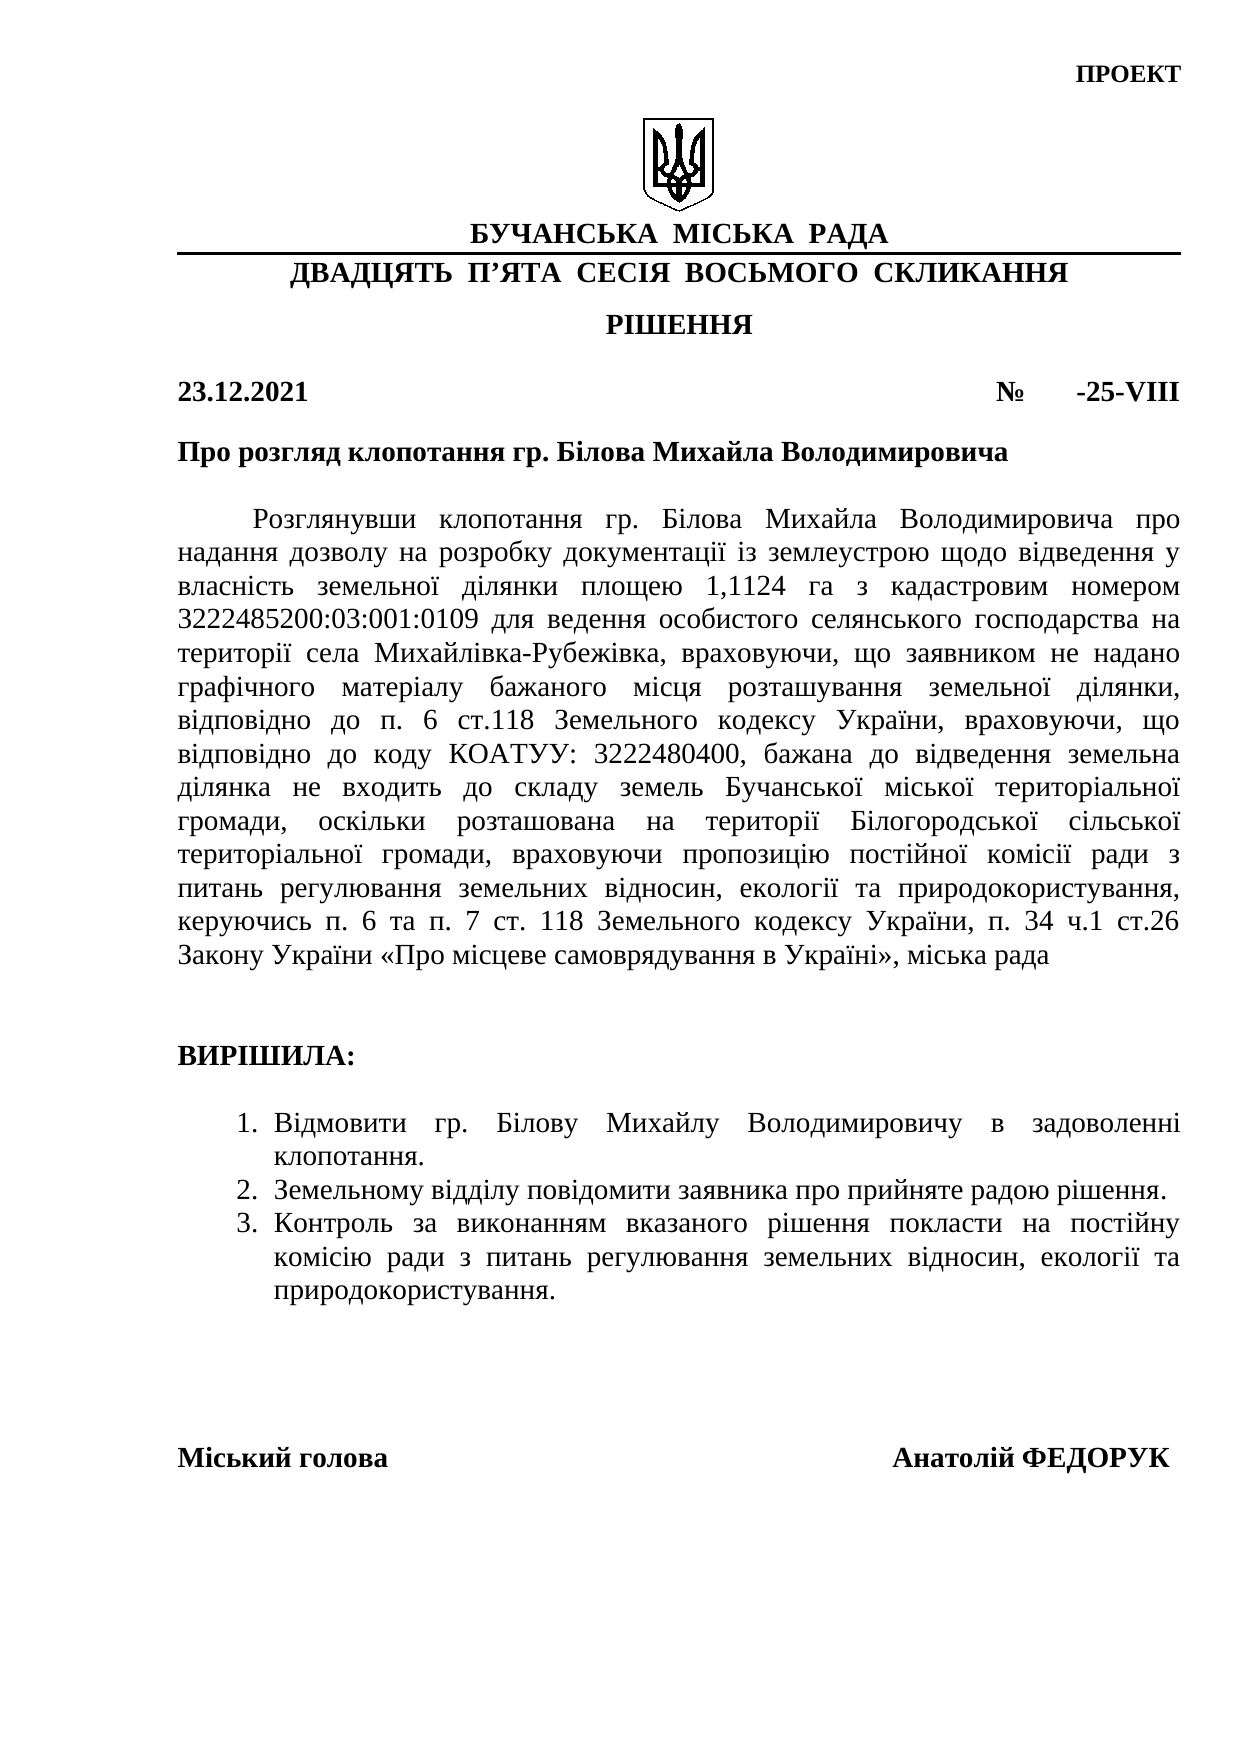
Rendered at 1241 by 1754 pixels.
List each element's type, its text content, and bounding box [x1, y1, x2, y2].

list Відмовити гр. Білову Михайлу Володимировичу в задоволенні клопотання. [236, 1105, 1181, 1172]
list Контроль за виконанням вказаного рішення покласти на постійну комісію ради з питань регулювання земельних відносин, екології та природокористування. [236, 1205, 1181, 1306]
text 23.12.2021 № -25-VІІІ [177, 374, 1181, 408]
text Про розгляд клопотання гр. Білова Михайла Володимировича [177, 434, 1181, 467]
list Земельному відділу повідомити заявника про прийняте радою рішення. [236, 1172, 1181, 1205]
text РІШЕННЯ [177, 307, 1181, 341]
text Міський голова Анатолій ФЕДОРУК [177, 1440, 1181, 1474]
text Розглянувши клопотання гр. Білова Михайла Володимировича про надання дозволу на розробку документації із землеустрою щодо відведення у власність земельної ділянки площею 1,1124 га з кадастровим номером 3222485200:03:001:0109 для ведення особистого селянського господарства на території села Михайлівка-Рубежівка, враховуючи, що заявником не надано графічного матеріалу бажаного місця розташування земельної ділянки, відповідно до п. 6 ст.118 Земельного кодексу України, враховуючи, що відповідно до коду КОАТУУ: 3222480400, бажана до відведення земельна ділянка не входить до складу земель Бучанської міської територіальної громади, оскільки розташована на території Білогородської сільської територіальної громади, враховуючи пропозицію постійної комісії ради з питань регулювання земельних відносин, екології та природокористування, керуючись п. 6 та п. 7 ст. 118 Земельного кодексу України, п. 34 ч.1 ст.26 Закону України «Про місцеве самоврядування в Україні», міська рада [177, 501, 1181, 971]
text ВИРІШИЛА: [177, 1038, 1181, 1071]
text ПРОЕКТ [177, 59, 1181, 88]
text БУЧАНСЬКА МІСЬКА РАДА [177, 216, 1181, 252]
text ДВАДЦЯТЬ П’ЯТА СЕСІЯ ВОСЬМОГО СКЛИКАННЯ [177, 255, 1181, 288]
